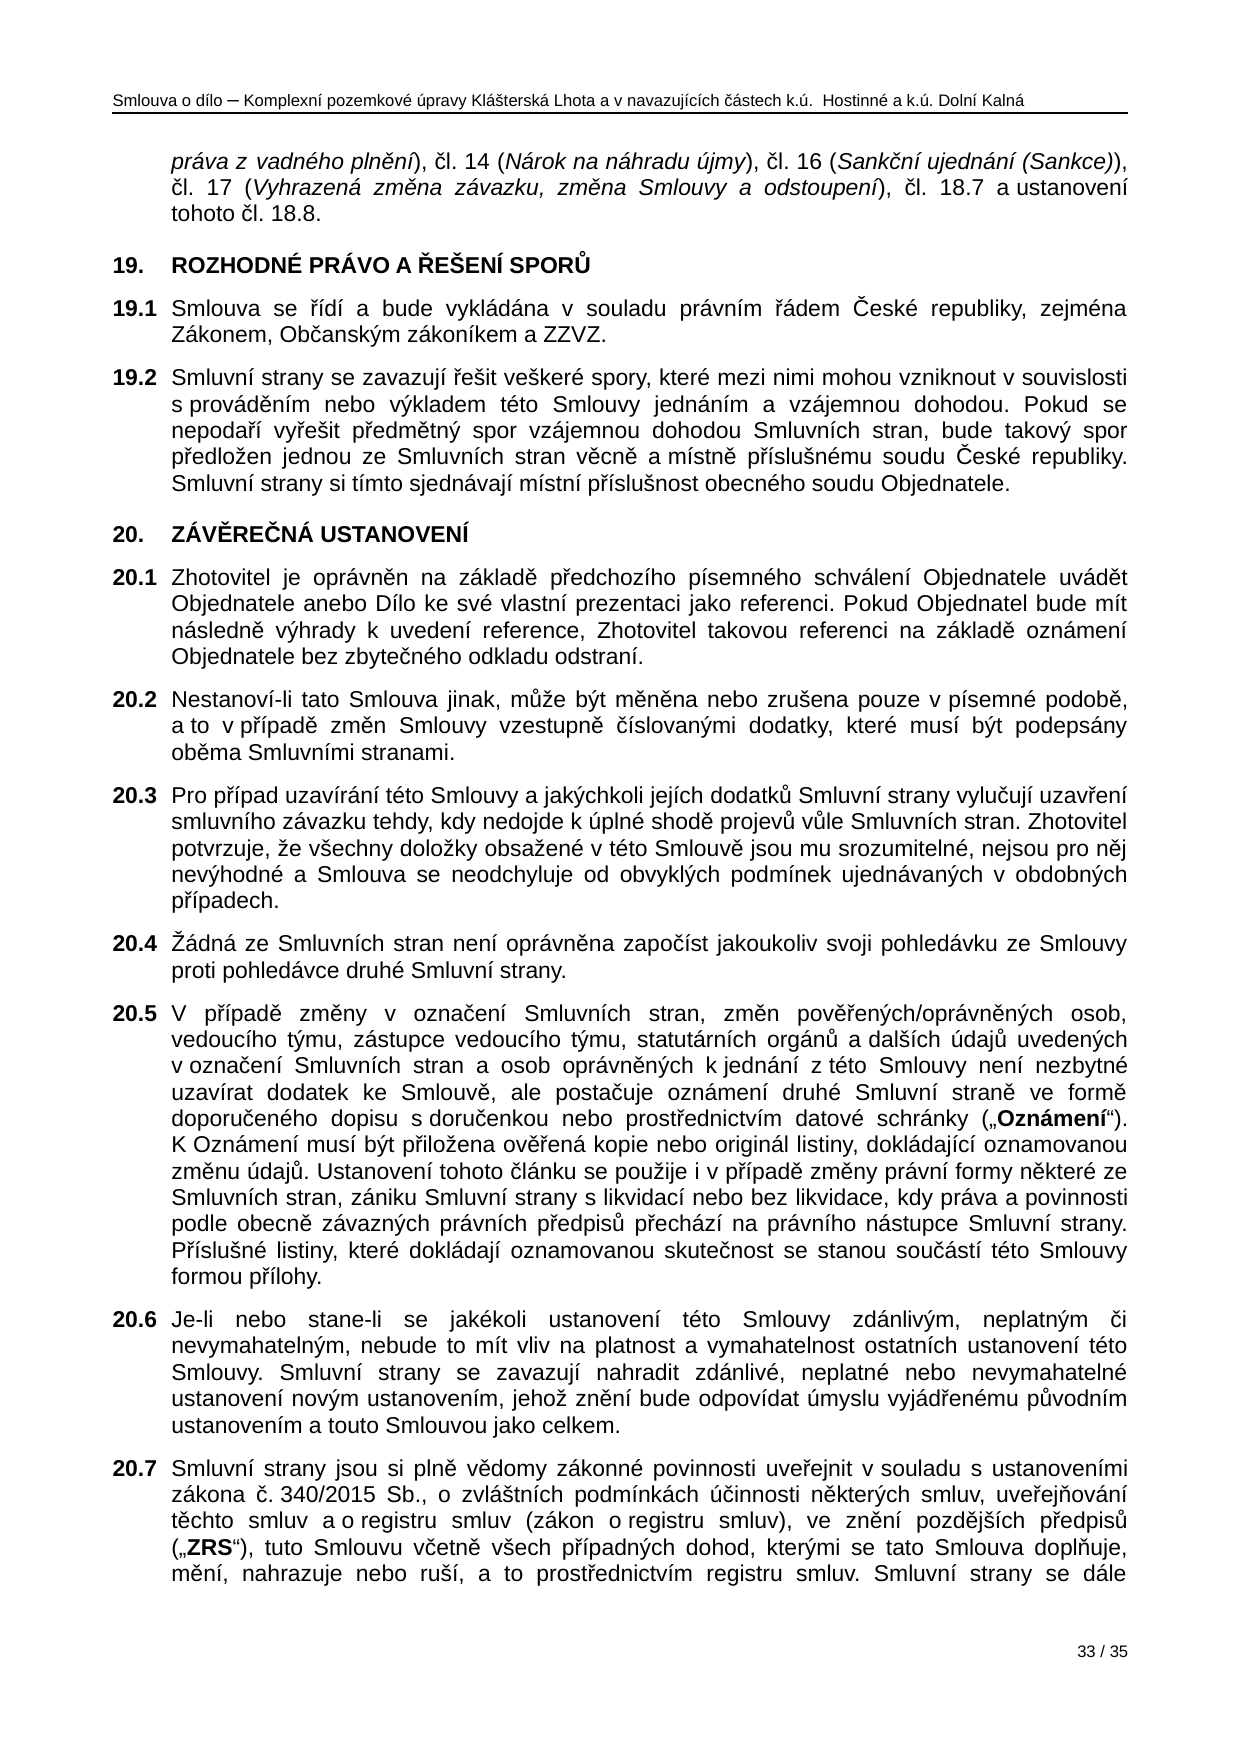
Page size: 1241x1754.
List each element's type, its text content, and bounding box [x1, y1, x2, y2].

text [112, 148, 1128, 227]
text Pro případ uzavírání této Smlouvy a jakýchkoli jejích dodatků Smluvní strany vylučují uzavření smluvního závazku tehdy, kdy nedojde k úplné shodě projevů vůle Smluvních stran. Zhotovitel potvrzuje, že všechny doložky obsažené v této Smlouvě jsou mu srozumitelné, nejsou pro něj nevýhodné a Smlouva se neodchyluje od obvyklých podmínek ujednávaných v obdobných případech. [112, 782, 1128, 913]
text Smluvní strany se zavazují řešit veškeré spory, které mezi nimi mohou vzniknout v souvislosti s prováděním nebo výkladem této Smlouvy jednáním a vzájemnou dohodou. Pokud se nepodaří vyřešit předmětný spor vzájemnou dohodou Smluvních stran, bude takový spor předložen jednou ze Smluvních stran věcně a místně příslušnému soudu České republiky. Smluvní strany si tímto sjednávají místní příslušnost obecného soudu Objednatele. [112, 364, 1128, 496]
text Je-li nebo stane-li se jakékoli ustanovení této Smlouvy zdánlivým, neplatným či nevymahatelným, nebude to mít vliv na platnost a vymahatelnost ostatních ustanovení této Smlouvy. Smluvní strany se zavazují nahradit zdánlivé, neplatné nebo nevymahatelné ustanovení novým ustanovením, jehož znění bude odpovídat úmyslu vyjádřenému původním ustanovením a touto Smlouvou jako celkem. [112, 1306, 1128, 1438]
text Nestanoví-li tato Smlouva jinak, může být měněna nebo zrušena pouze v písemné podobě, a to v případě změn Smlouvy vzestupně číslovanými dodatky, které musí být podepsány oběma Smluvními stranami. [112, 686, 1128, 765]
text Žádná ze Smluvních stran není oprávněna započíst jakoukoliv svoji pohledávku ze Smlouvy proti pohledávce druhé Smluvní strany. [112, 930, 1128, 983]
text Závěrečná ustanovení [112, 521, 1128, 547]
text Zhotovitel je oprávněn na základě předchozího písemného schválení Objednatele uvádět Objednatele anebo Dílo ke své vlastní prezentaci jako referenci. Pokud Objednatel bude mít následně výhrady k uvedení reference, Zhotovitel takovou referenci na základě oznámení Objednatele bez zbytečného odkladu odstraní. [112, 564, 1128, 669]
text Smlouva se řídí a bude vykládána v souladu právním řádem České republiky, zejména Zákonem, Občanským zákoníkem a ZZVZ. [112, 295, 1128, 347]
text Rozhodné právo a řešení sporů [112, 252, 1128, 278]
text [112, 1454, 1128, 1586]
text V případě změny v označení Smluvních stran, změn pověřených/oprávněných osob, vedoucího týmu, zástupce vedoucího týmu, statutárních orgánů a dalších údajů uvedených v označení Smluvních stran a osob oprávněných k jednání z této Smlouvy není nezbytné uzavírat dodatek ke Smlouvě, ale postačuje oznámení druhé Smluvní straně ve formě doporučeného dopisu s doručenkou nebo prostřednictvím datové schránky („Oznámení“). K Oznámení musí být přiložena ověřená kopie nebo originál listiny, dokládající oznamovanou změnu údajů. Ustanovení tohoto článku se použije i v případě změny právní formy některé ze Smluvních stran, zániku Smluvní strany s likvidací nebo bez likvidace, kdy práva a povinnosti podle obecně závazných právních předpisů přechází na právního nástupce Smluvní strany. Příslušné listiny, které dokládají oznamovanou skutečnost se stanou součástí této Smlouvy formou přílohy. [112, 999, 1128, 1289]
